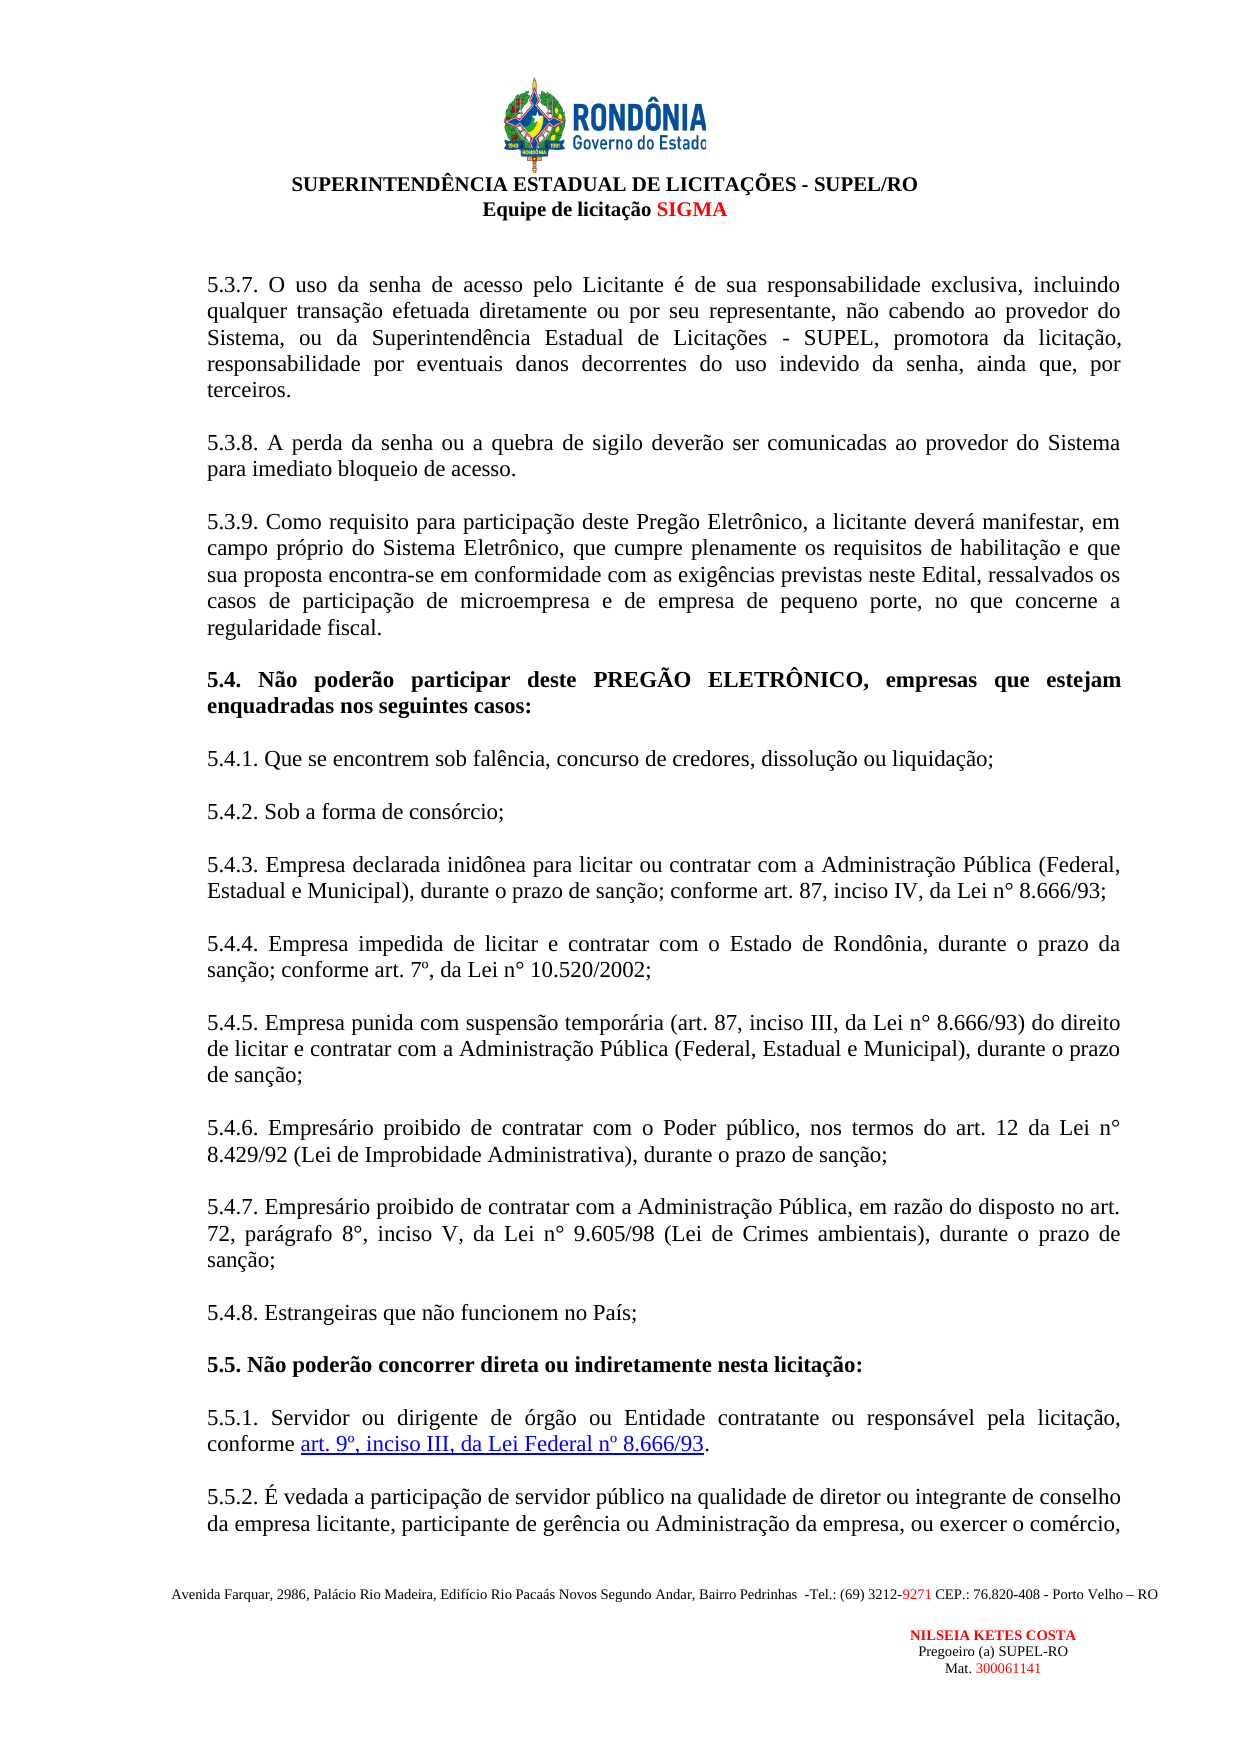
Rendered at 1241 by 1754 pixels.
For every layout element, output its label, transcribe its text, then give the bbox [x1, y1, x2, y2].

text 5.4.8. Estrangeiras que não funcionem no País; [207, 1299, 1122, 1325]
text 5.5. Não poderão concorrer direta ou indiretamente nesta licitação: [207, 1351, 1122, 1378]
text 5.4.3. Empresa declarada inidônea para licitar ou contratar com a Administração Pública (Federal, Estadual e Municipal), durante o prazo de sanção; conforme art. 87, inciso IV, da Lei n° 8.666/93; [207, 851, 1122, 903]
text 5.4.7. Empresário proibido de contratar com a Administração Pública, em razão do disposto no art. 72, parágrafo 8°, inciso V, da Lei n° 9.605/98 (Lei de Crimes ambientais), durante o prazo de sanção; [207, 1193, 1122, 1272]
text 5.4.5. Empresa punida com suspensão temporária (art. 87, inciso III, da Lei n° 8.666/93) do direito de licitar e contratar com a Administração Pública (Federal, Estadual e Municipal), durante o prazo de sanção; [207, 1009, 1122, 1088]
text 5.4. Não poderão participar deste PREGÃO ELETRÔNICO, empresas que estejam enquadradas nos seguintes casos: [207, 666, 1122, 719]
text 5.4.6. Empresário proibido de contratar com o Poder público, nos termos do art. 12 da Lei n° 8.429/92 (Lei de Improbidade Administrativa), durante o prazo de sanção; [207, 1114, 1122, 1167]
text 5.3.9. Como requisito para participação deste Pregão Eletrônico, a licitante deverá manifestar, em campo próprio do Sistema Eletrônico, que cumpre plenamente os requisitos de habilitação e que sua proposta encontra-se em conformidade com as exigências previstas neste Edital, ressalvados os casos de participação de microempresa e de empresa de pequeno porte, no que concerne a regularidade fiscal. [207, 508, 1122, 640]
text 5.4.1. Que se encontrem sob falência, concurso de credores, dissolução ou liquidação; [207, 745, 1122, 772]
text 5.4.4. Empresa impedida de licitar e contratar com o Estado de Rondônia, durante o prazo da sanção; conforme art. 7º, da Lei n° 10.520/2002; [207, 930, 1122, 982]
text 5.4.2. Sob a forma de consórcio; [207, 798, 1122, 824]
picture [503, 77, 707, 173]
subtitle 5.3.7. O uso da senha de acesso pelo Licitante é de sua responsabilidade exclusiva, incluindo qualquer transação efetuada diretamente ou por seu representante, não cabendo ao provedor do Sistema, ou da Superintendência Estadual de Licitações - SUPEL, promotora da licitação, responsabilidade por eventuais danos decorrentes do uso indevido da senha, ainda que, por terceiros. [207, 271, 1122, 403]
text 5.5.1. Servidor ou dirigente de órgão ou Entidade contratante ou responsável pela licitação, conforme art. 9º, inciso III, da Lei Federal nº 8.666/93. [207, 1404, 1122, 1457]
text 5.3.8. A perda da senha ou a quebra de sigilo deverão ser comunicadas ao provedor do Sistema para imediato bloqueio de acesso. [207, 429, 1122, 482]
